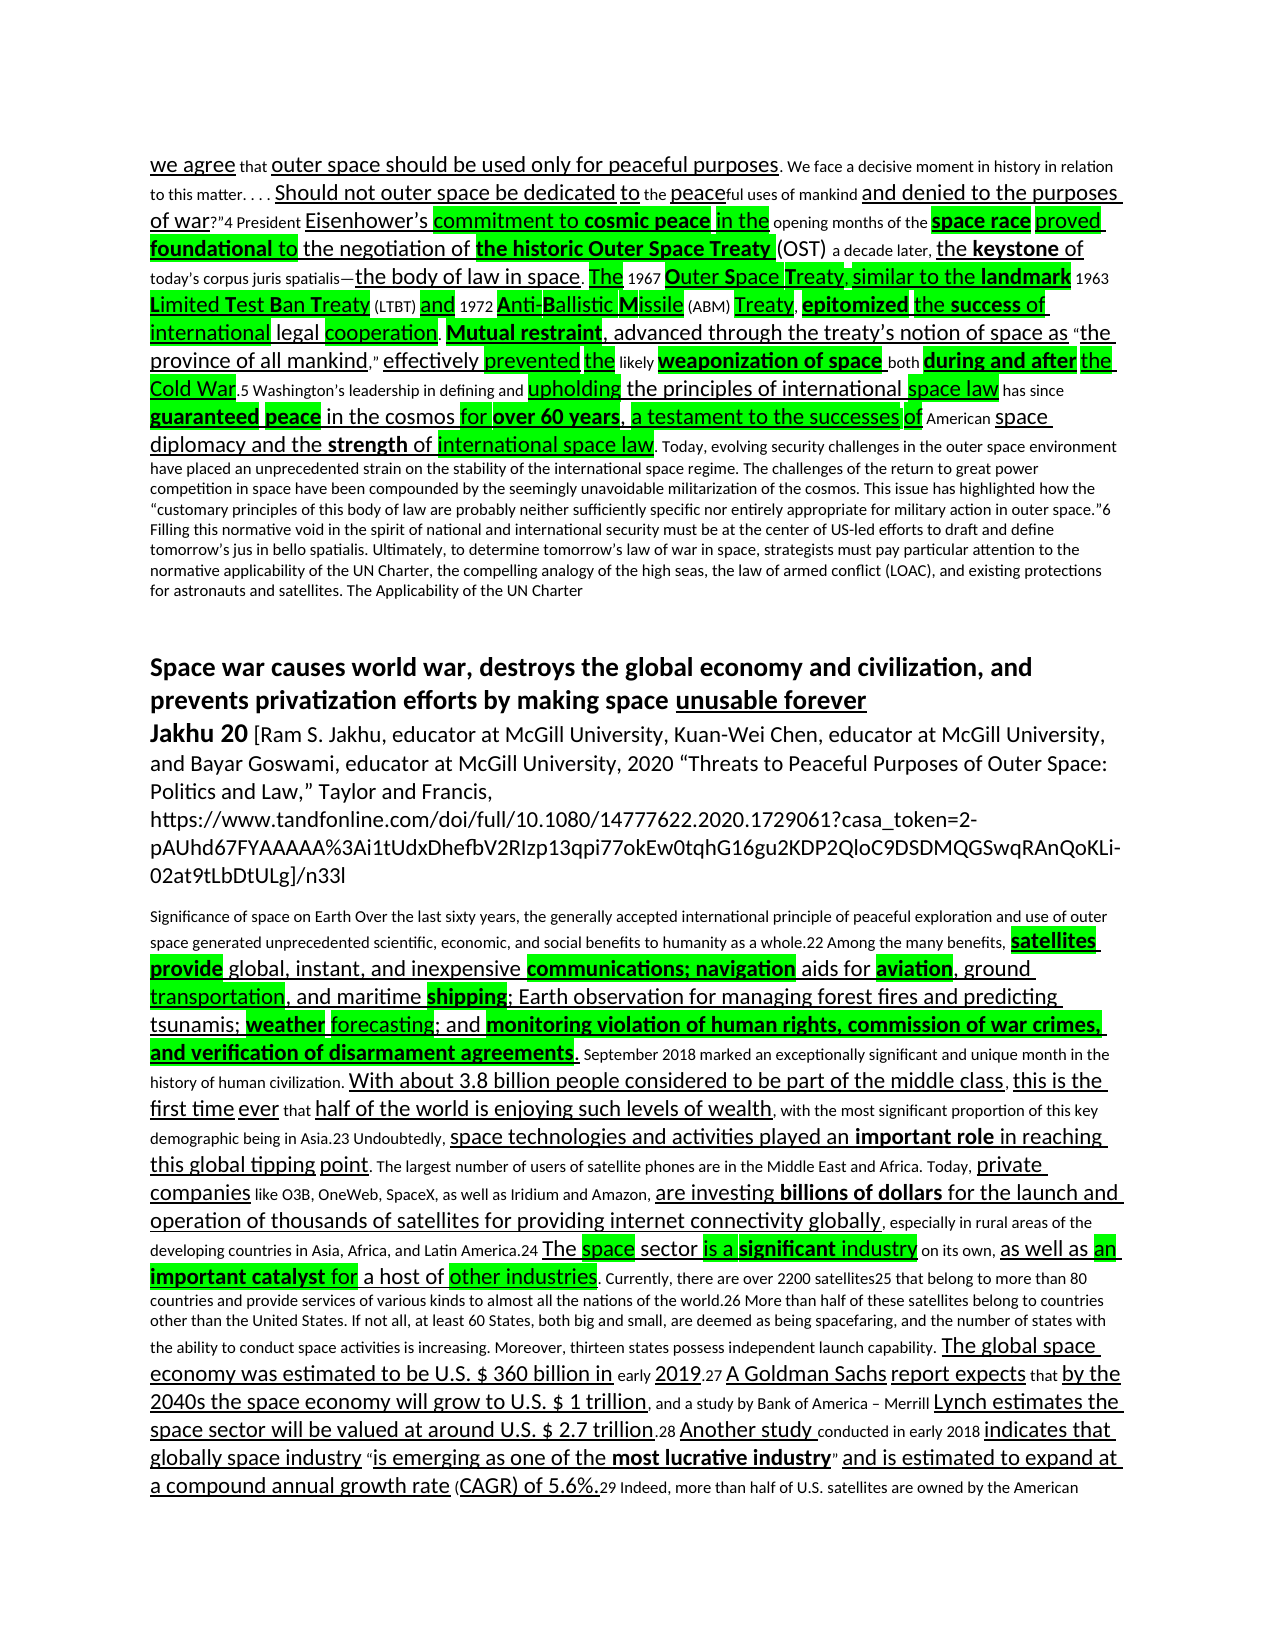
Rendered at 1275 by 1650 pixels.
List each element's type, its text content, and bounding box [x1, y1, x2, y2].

text Space war causes world war, destroys the global economy and civilization, and prevents privatization efforts by making space unusable forever [150, 650, 1125, 716]
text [150, 906, 1125, 1499]
text Jakhu 20 [Ram S. Jakhu, educator at McGill University, Kuan-Wei Chen, educator at McGill University, and Bayar Goswami, educator at McGill University, 2020 “Threats to Peaceful Purposes of Outer Space: Politics and Law,” Taylor and Francis, https://www.tandfonline.com/doi/full/10.1080/14777622.2020.1729061?casa_token=2-pAUhd67FYAAAAA%3Ai1tUdxDhefbV2RIzp13qpi77okEw0tqhG16gu2KDP2QloC9DSDMQGSwqRAnQoKLi-02at9tLbDtULg]/n33l [150, 716, 1125, 889]
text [150, 150, 1125, 600]
